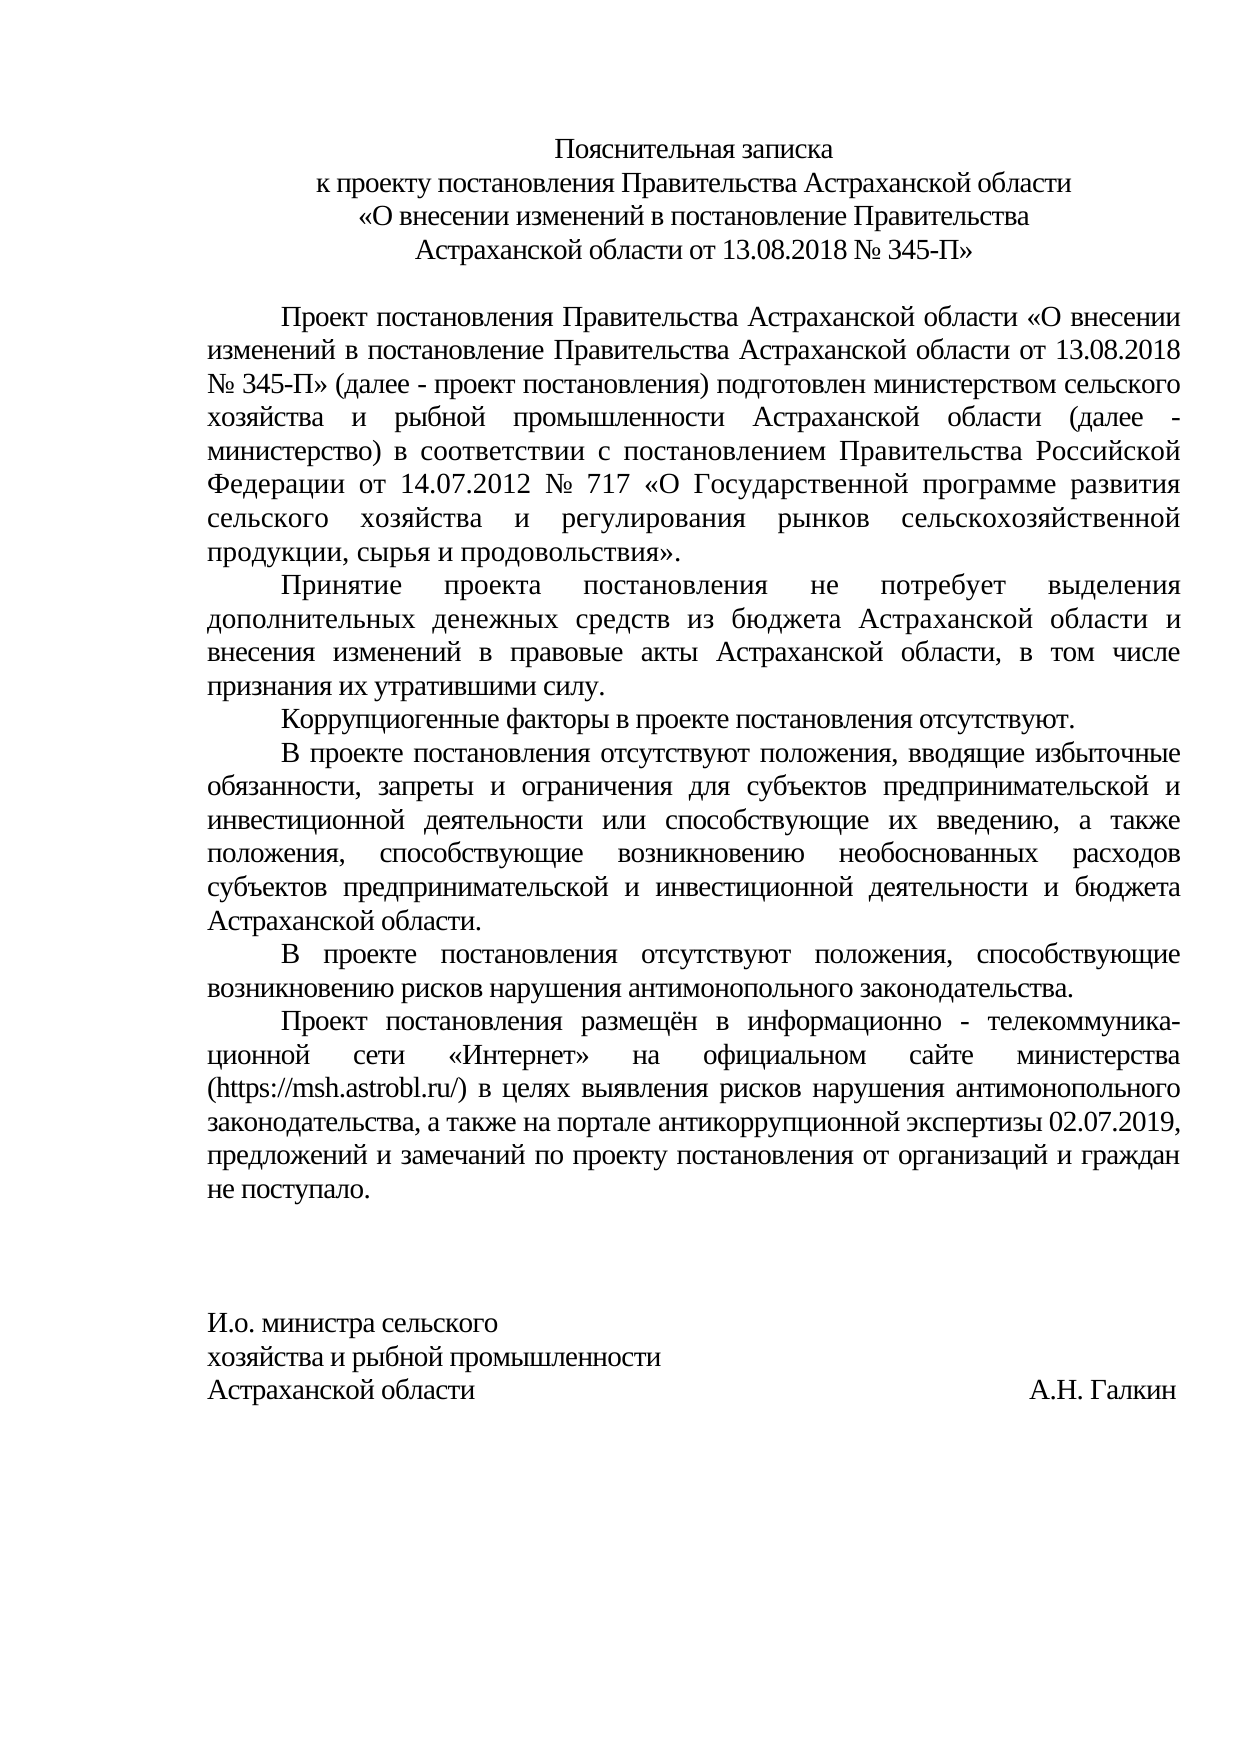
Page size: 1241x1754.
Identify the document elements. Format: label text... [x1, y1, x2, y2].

text Принятие проекта постановления не потребует выделения дополнительных денежных средств из бюджета Астраханской области и внесения изменений в правовые акты Астраханской области, в том числе признания их утратившими силу. [207, 567, 1181, 701]
text Астраханской области А.Н. Галкин [207, 1372, 1181, 1406]
text к проекту постановления Правительства Астраханской области [207, 165, 1181, 198]
text Пояснительная записка [207, 131, 1181, 165]
text Проект постановления Правительства Астраханской области «О внесении изменений в постановление Правительства Астраханской области от 13.08.2018 № 345-П» (далее - проект постановления) подготовлен министерством сельского хозяйства и рыбной промышленности Астраханской области (далее - министерство) в соответствии с постановлением Правительства Российской Федерации от 14.07.2012 № 717 «О Государственной программе развития сельского хозяйства и регулирования рынков сельскохозяйственной продукции, сырья и продовольствия». [207, 299, 1181, 567]
text «О внесении изменений в постановление Правительства [207, 198, 1181, 232]
text В проекте постановления отсутствуют положения, вводящие избыточные обязанности, запреты и ограничения для субъектов предпринимательской и инвестиционной деятельности или способствующие их введению, а также положения, способствующие возникновению необоснованных расходов субъектов предпринимательской и инвестиционной деятельности и бюджета Астраханской области. [207, 735, 1181, 936]
text Астраханской области от 13.08.2018 № 345-П» [207, 232, 1181, 265]
text И.о. министра сельского [207, 1305, 1181, 1339]
text хозяйства и рыбной промышленности [207, 1339, 1181, 1372]
text Коррупциогенные факторы в проекте постановления отсутствуют. [207, 701, 1181, 735]
text В проекте постановления отсутствуют положения, способствующие возникновению рисков нарушения антимонопольного законодательства. [207, 936, 1181, 1003]
text Проект постановления размещён в информационно - телекоммуника-ционной сети «Интернет» на официальном сайте министерства (https://msh.astrobl.ru/) в целях выявления рисков нарушения антимонопольного законодательства, а также на портале антикоррупционной экспертизы 02.07.2019, предложений и замечаний по проекту постановления от организаций и граждан не поступало. [207, 1003, 1181, 1204]
